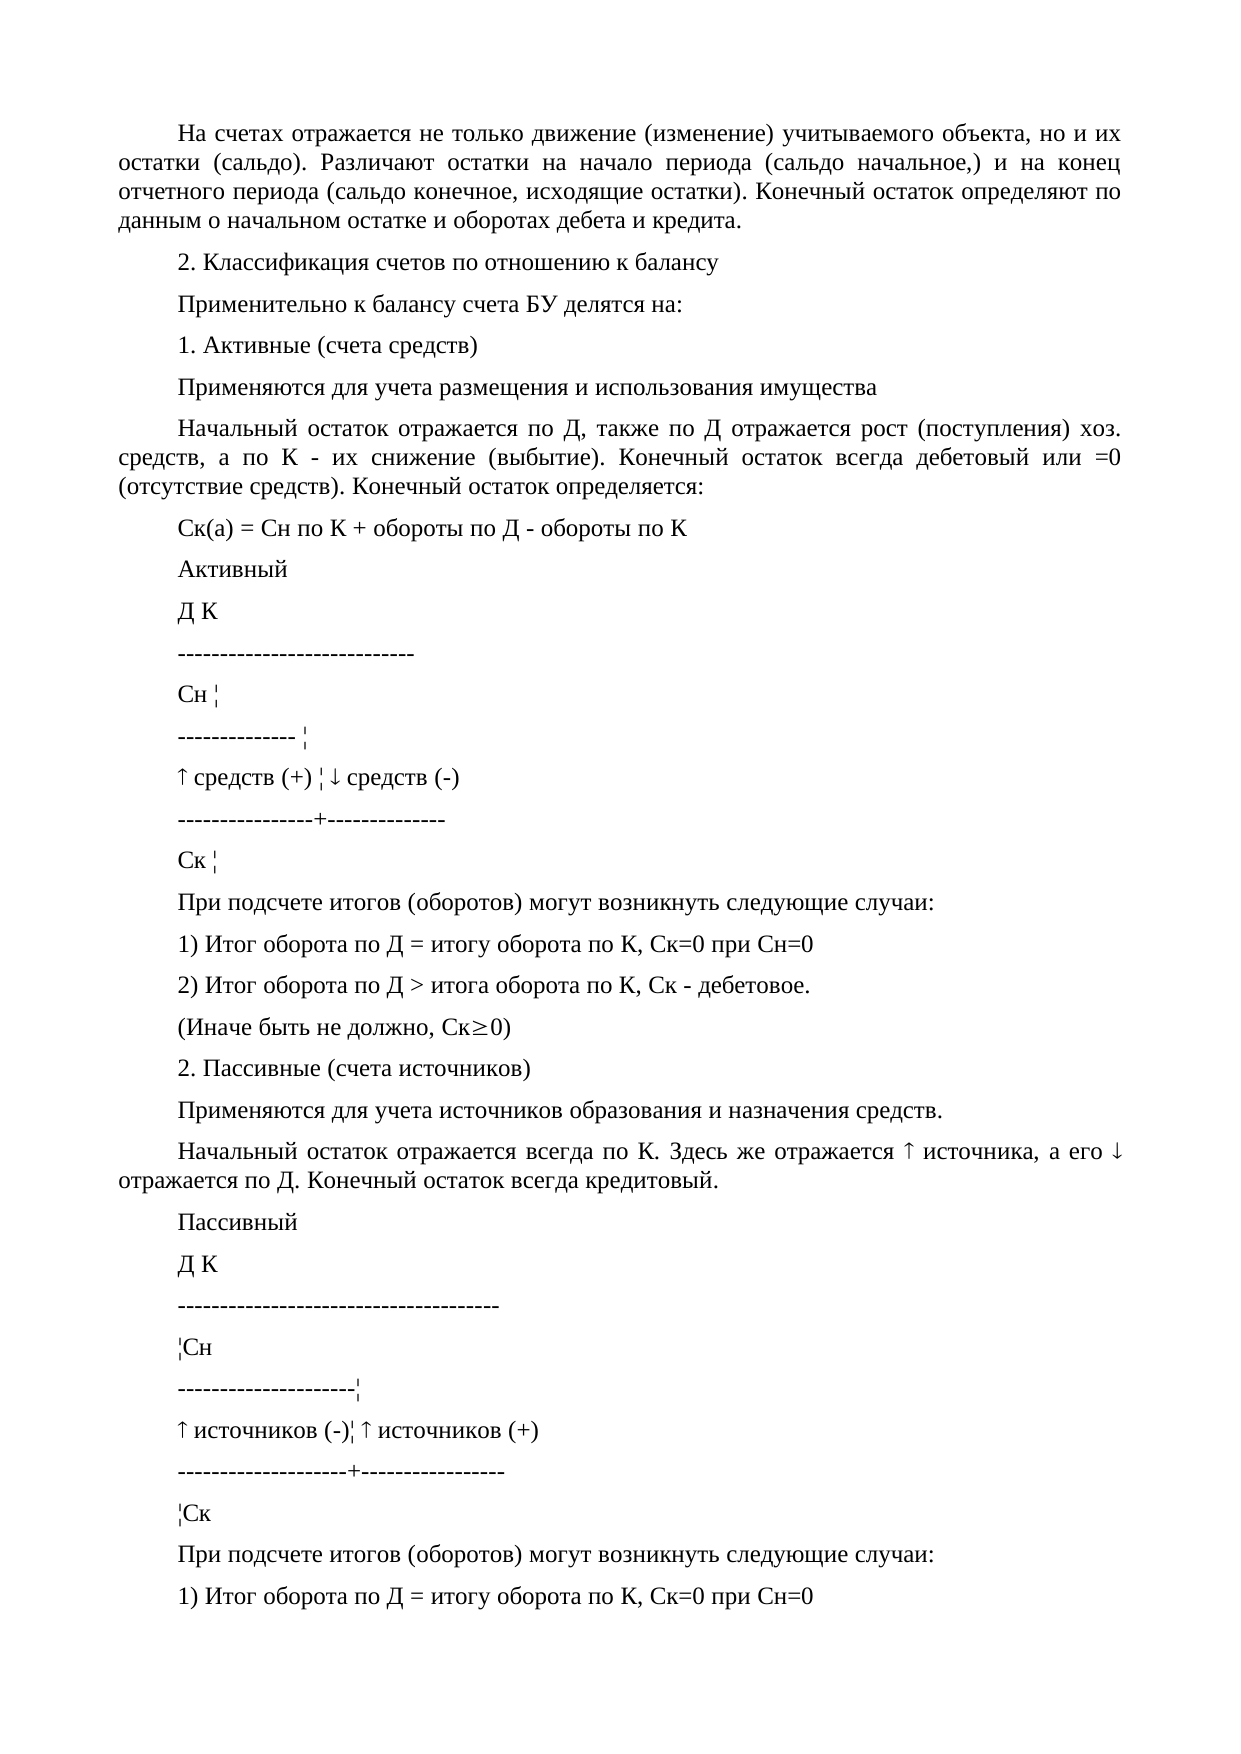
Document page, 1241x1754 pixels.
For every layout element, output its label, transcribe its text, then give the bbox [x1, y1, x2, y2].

text Начальный остаток отражается всегда по К. Здесь же отражается источника, а его отражается по Д. Конечный остаток всегда кредитовый. [118, 1136, 1122, 1194]
text ¦Ск [118, 1498, 1122, 1527]
text 2) Итог оборота по Д > итога оборота по К, Ск - дебетовое. [118, 970, 1122, 999]
text Ск ¦ [118, 845, 1122, 874]
text Применяются для учета размещения и использования имущества [118, 372, 1122, 401]
text При подсчете итогов (оборотов) могут возникнуть следующие случаи: [118, 887, 1122, 916]
text средств (+) ¦ средств (-) [118, 762, 1122, 791]
text (Иначе быть не должно, Ск0) [118, 1012, 1122, 1041]
text -------------------------------------- [118, 1290, 1122, 1319]
text 1. Активные (счета средств) [118, 330, 1122, 359]
text ---------------------¦ [118, 1373, 1122, 1402]
text 2. Пассивные (счета источников) [118, 1053, 1122, 1082]
text На счетах отражается не только движение (изменение) учитываемого объекта, но и их остатки (сальдо). Различают остатки на начало периода (сальдо начальное,) и на конец отчетного периода (сальдо конечное, исходящие остатки). Конечный остаток определяют по данным о начальном остатке и оборотах дебета и кредита. [118, 118, 1122, 234]
text --------------------+----------------- [118, 1456, 1122, 1485]
text источников (-)¦ источников (+) [118, 1415, 1122, 1444]
text Ск(а) = Сн по К + обороты по Д - обороты по К [118, 513, 1122, 542]
text Д К [118, 596, 1122, 625]
text -------------- ¦ [118, 721, 1122, 750]
text Пассивный [118, 1207, 1122, 1236]
text 1) Итог оборота по Д = итогу оборота по К, Ск=0 при Сн=0 [118, 1581, 1122, 1610]
text ---------------------------- [118, 637, 1122, 667]
text 1) Итог оборота по Д = итогу оборота по К, Ск=0 при Сн=0 [118, 928, 1122, 957]
text Активный [118, 554, 1122, 583]
text Начальный остаток отражается по Д, также по Д отражается рост (поступления) хоз. средств, а по К - их снижение (выбытие). Конечный остаток всегда дебетовый или =0 (отсутствие средств). Конечный остаток определяется: [118, 413, 1122, 500]
text Д К [118, 1248, 1122, 1277]
text 2. Классификация счетов по отношению к балансу [118, 247, 1122, 276]
text Сн ¦ [118, 679, 1122, 708]
text При подсчете итогов (оборотов) могут возникнуть следующие случаи: [118, 1539, 1122, 1568]
text ¦Сн [118, 1332, 1122, 1361]
text Применительно к балансу счета БУ делятся на: [118, 288, 1122, 317]
text Применяются для учета источников образования и назначения средств. [118, 1095, 1122, 1124]
text ----------------+-------------- [118, 804, 1122, 833]
